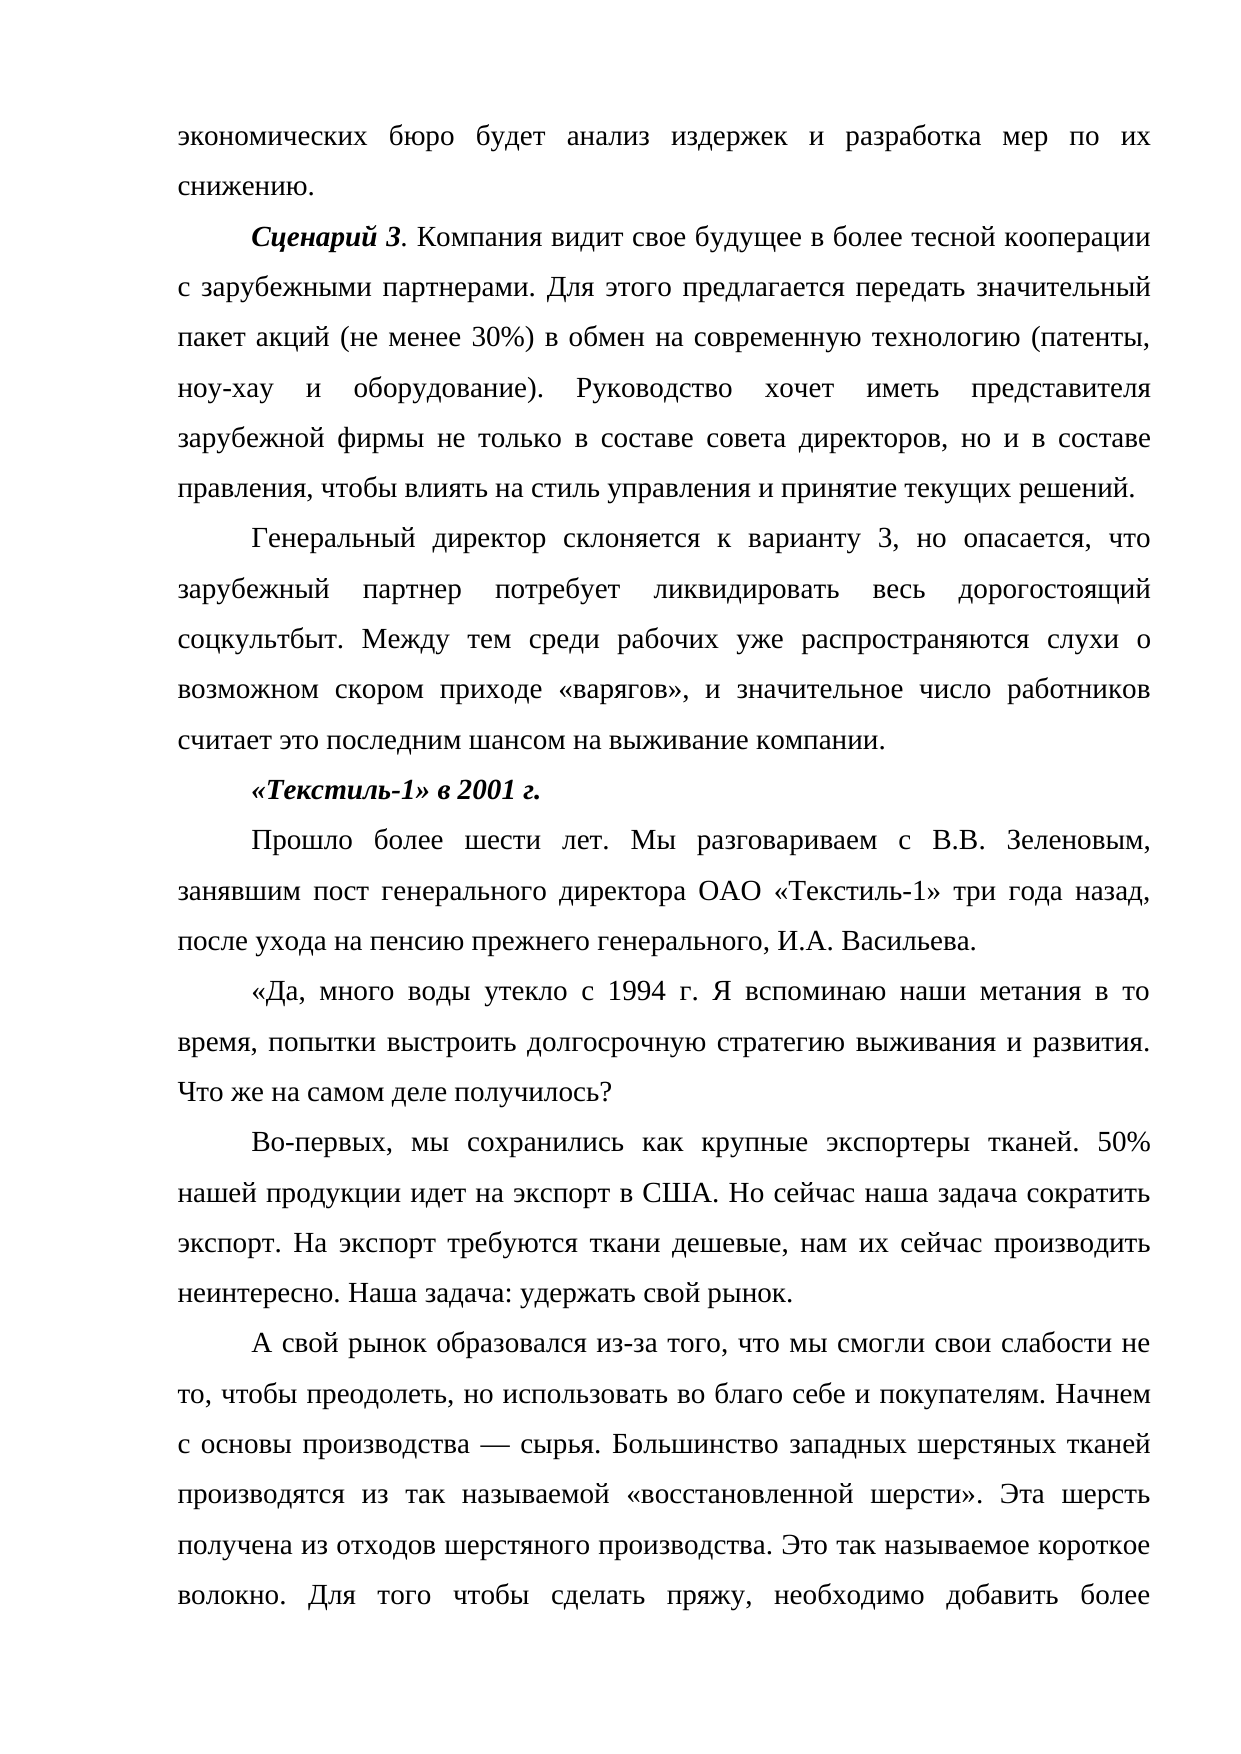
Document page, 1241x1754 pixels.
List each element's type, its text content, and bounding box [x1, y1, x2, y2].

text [177, 118, 1152, 202]
text Сценарий 3. Компания видит свое будущее в более тесной кооперации с зарубежными партнерами. Для этого предлагается передать значительный пакет акций (не менее 30%) в обмен на современную технологию (патенты, ноу-хау и оборудование). Руководство хочет иметь представителя зарубежной фирмы не только в составе совета директоров, но и в составе правления, чтобы влиять на стиль управления и принятие текущих решений. [177, 219, 1152, 504]
text «Да, много воды утекло с . Я вспоминаю наши метания в то время, попытки выстроить долгосрочную стратегию выживания и развития. Что же на самом деле получилось? [177, 973, 1152, 1108]
text Прошло более шести лет. Мы разговариваем с В.В. Зеленовым, занявшим пост генерального директора ОАО «Текстиль-1» три года назад, после ухода на пенсию прежнего генерального, И.А. Васильева. [177, 822, 1152, 957]
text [177, 1326, 1152, 1611]
text «Текстиль-1» в . [177, 772, 1152, 806]
text Генеральный директор склоняется к варианту 3, но опасается, что зарубежный партнер потребует ликвидировать весь дорогостоящий соцкультбыт. Между тем среди рабочих уже распространяются слухи о возможном скором приходе «варягов», и значительное число работников считает это последним шансом на выживание компании. [177, 521, 1152, 755]
text Во-первых, мы сохранились как крупные экспортеры тканей. 50% нашей продукции идет на экспорт в США. Но сейчас наша задача сократить экспорт. На экспорт требуются ткани дешевые, нам их сейчас производить неинтересно. Наша задача: удержать свой рынок. [177, 1124, 1152, 1309]
